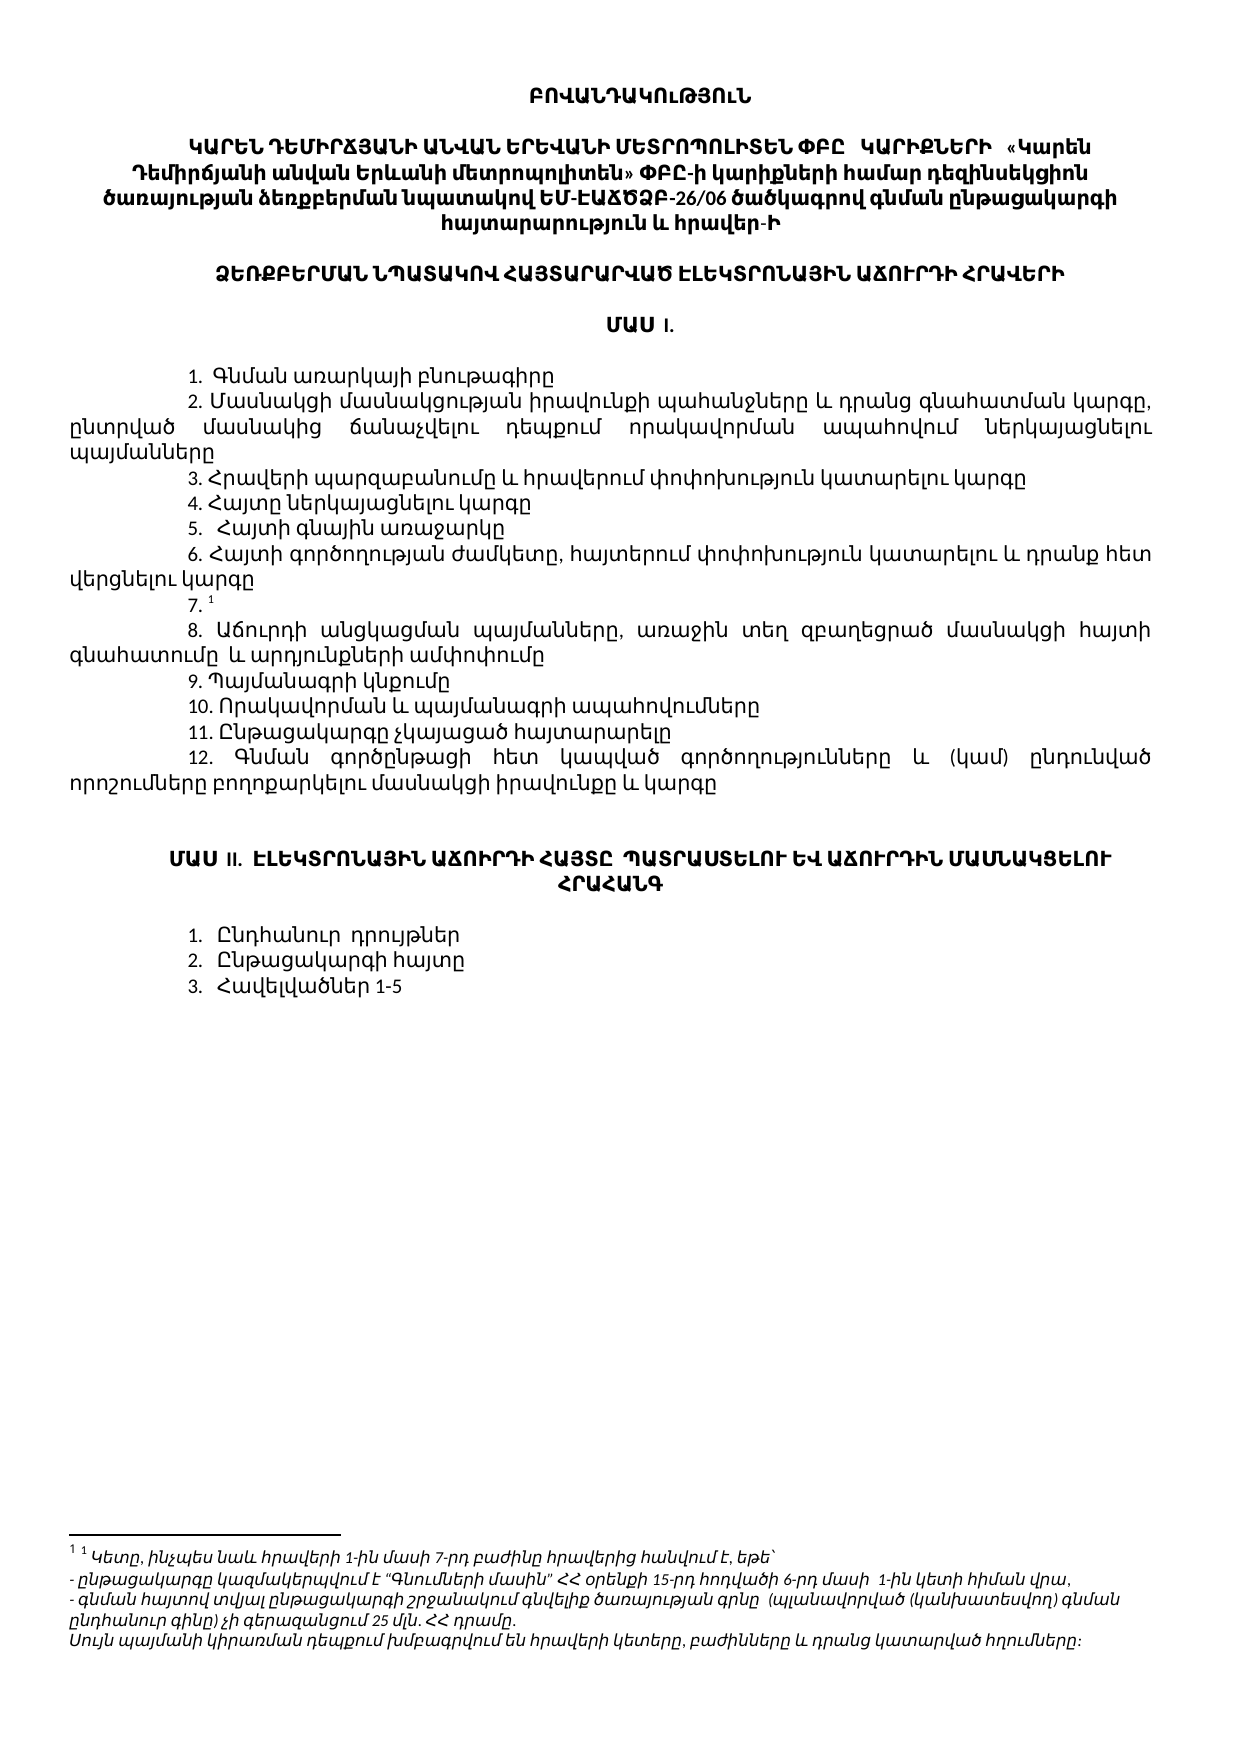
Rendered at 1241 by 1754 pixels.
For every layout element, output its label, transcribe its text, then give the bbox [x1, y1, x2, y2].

text 6. Հայտի գործողության ժամկետը, հայտերում փոփոխություն կատարելու և դրանք հետ վերցնելու կարգը [69, 541, 1152, 592]
text ՄԱՍ II. ԷԼԵԿՏՐՈՆԱՅԻՆ ԱՃՈԻՐԴԻ ՀԱՅՏԸ ՊԱՏՐԱՍՏԵԼՈՒ ԵՎ ԱՃՈՒՐԴԻՆ ՄԱՍՆԱԿՑԵԼՈՒ ՀՐԱՀԱՆԳ [69, 846, 1152, 897]
text 5. Հայտի գնային առաջարկը [69, 516, 1152, 541]
text 11. Ընթացակարգը չկայացած հայտարարելը [69, 719, 1152, 744]
text ՁԵՌՔԲԵՐՄԱՆ ՆՊԱՏԱԿՈՎ ՀԱՅՏԱՐԱՐՎԱԾ ԷԼԵԿՏՐՈՆԱՅԻՆ ԱՃՈՒՐԴԻ ՀՐԱՎԵՐԻ [69, 261, 1152, 287]
text 3. Հրավերի պարզաբանումը և հրավերում փոփոխություն կատարելու կարգը [69, 465, 1152, 490]
text 2. Ընթացակարգի հայտը [69, 948, 1152, 973]
text 12. Գնման գործընթացի հետ կապված գործողությունները և (կամ) ընդունված որոշումները բողոքարկելու մասնակցի իրավունքը և կարգը [69, 744, 1152, 795]
text 9. Պայմանագրի կնքումը [69, 668, 1152, 693]
text 1. Գնման առարկայի բնութագիրը [69, 363, 1152, 388]
text 4. Հայտը ներկայացնելու կարգը [69, 490, 1152, 516]
text 2. Մասնակցի մասնակցության իրավունքի պահանջները և դրանց գնահատման կարգը, ընտրված մասնակից ճանաչվելու դեպքում որակավորման ապահովում ներկայացնելու պայմանները [69, 388, 1152, 465]
text 1. Ընդհանուր դրույթներ [69, 922, 1152, 948]
text ԲՈՎԱՆԴԱԿՈւԹՅՈւՆ [69, 83, 1152, 109]
text ՄԱՍ I. [69, 312, 1152, 338]
text 3. Հավելվածներ 1-5 [69, 973, 1152, 998]
text 7. [69, 592, 1152, 617]
text ԿԱՐԵՆ ԴԵՄԻՐՃՅԱՆԻ ԱՆՎԱՆ ԵՐԵՎԱՆԻ ՄԵՏՐՈՊՈԼԻՏԵՆ ՓԲԸ ԿԱՐԻՔՆԵՐԻ «Կարեն Դեմիրճյանի անվան Երևանի մետրոպոլիտեն» ՓԲԸ-ի կարիքների համար դեզինսեկցիոն ծառայության ձեռքբերման նպատակով ԵՄ-ԷԱՃԾՁԲ-26/06 ծածկագրով գնման ընթացակարգի հայտարարություն և հրավեր-Ի [69, 134, 1152, 236]
text 8. Աճուրդի անցկացման պայմանները, առաջին տեղ զբաղեցրած մասնակցի հայտի գնահատումը և արդյունքների ամփոփումը [69, 617, 1152, 668]
text 10. Որակավորման և պայմանագրի ապահովումները [69, 693, 1152, 719]
